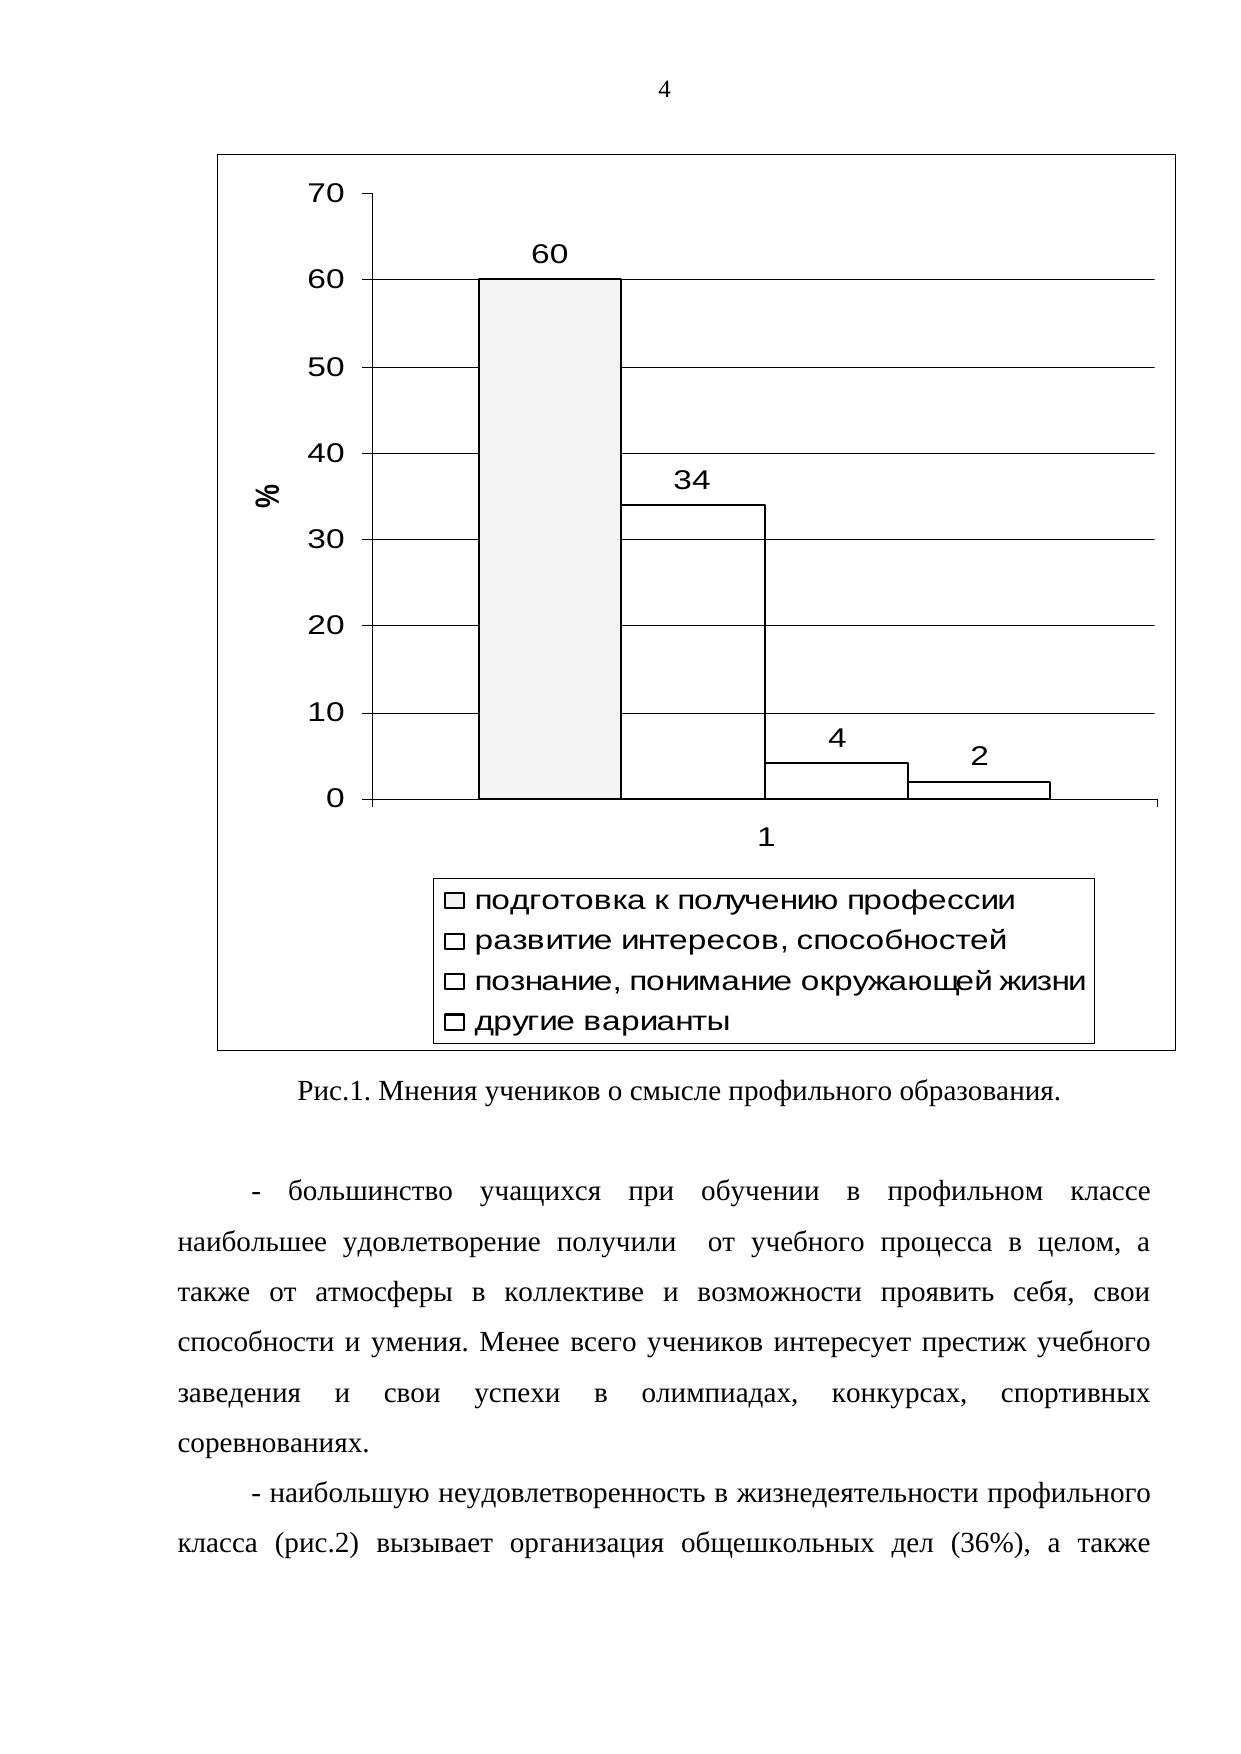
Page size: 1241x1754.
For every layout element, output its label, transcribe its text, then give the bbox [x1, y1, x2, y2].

text Рис.1. Мнения учеников о смысле профильного образования. [177, 1073, 1152, 1106]
text - большинство учащихся при обучении в профильном классе наибольшее удовлетворение получили от учебного процесса в целом, а также от атмосферы в коллективе и возможности проявить себя, свои способности и умения. Менее всего учеников интересует престиж учебного заведения и свои успехи в олимпиадах, конкурсах, спортивных соревнованиях. [177, 1173, 1152, 1458]
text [177, 1475, 1152, 1559]
